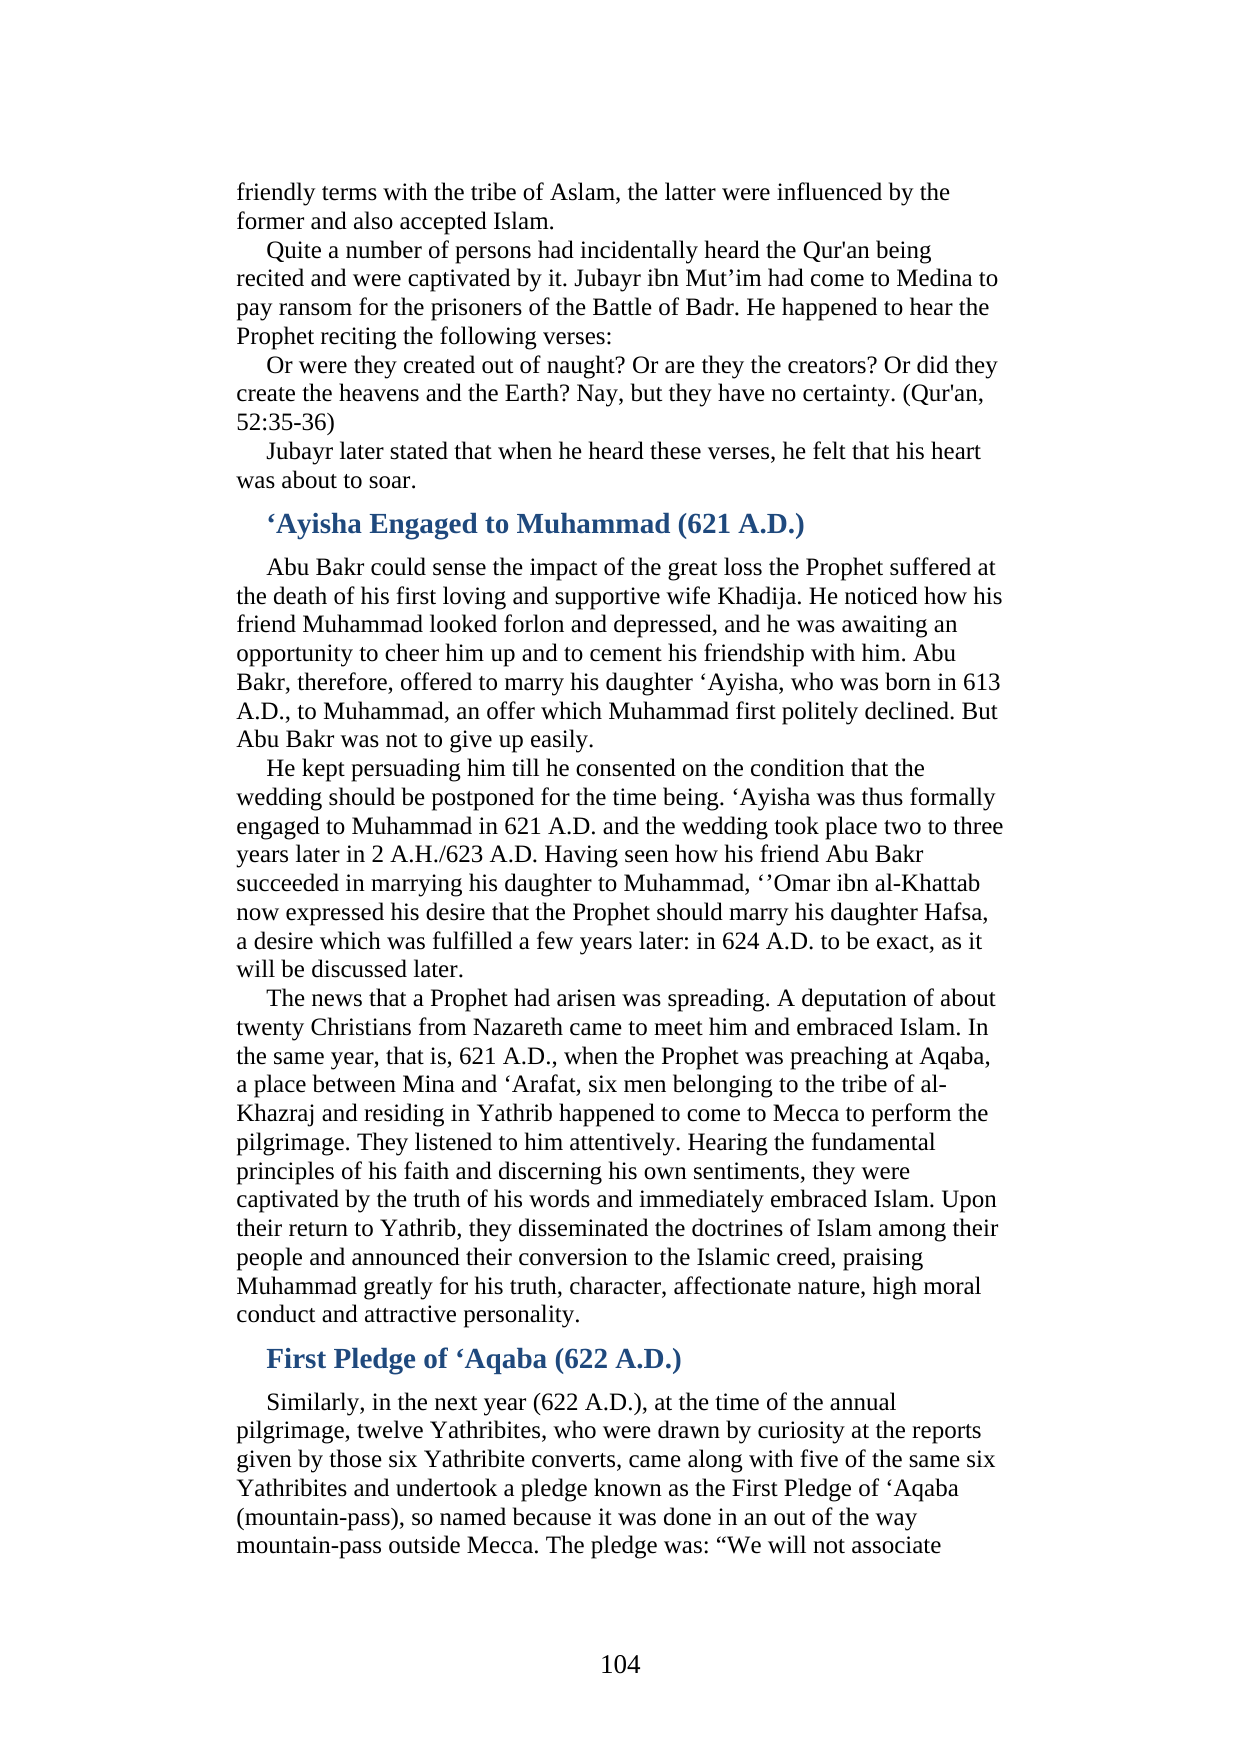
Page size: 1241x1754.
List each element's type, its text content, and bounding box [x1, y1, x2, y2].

subtitle ‘Ayisha Engaged to Muhammad (621 A.D.) [236, 506, 1004, 539]
text Quite a number of persons had incidentally heard the Qur'an being recited and were captivated by it. Jubayr ibn Mut’im had come to Medina to pay ransom for the prisoners of the Battle of Badr. He happened to hear the Prophet reciting the following verses: [236, 235, 1004, 350]
text Jubayr later stated that when he heard these verses, he felt that his heart was about to soar. [236, 436, 1004, 493]
subtitle First Pledge of ‘Aqaba (622 A.D.) [236, 1341, 1004, 1374]
text Or were they created out of naught? Or are they the creators? Or did they create the heavens and the Earth? Nay, but they have no certainty. (Qur'an, 52:35-36) [236, 350, 1004, 436]
text The news that a Prophet had arisen was spreading. A deputation of about twenty Christians from Nazareth came to meet him and embraced Islam. In the same year, that is, 621 A.D., when the Prophet was preaching at Aqaba, a place between Mina and ‘Arafat, six men belonging to the tribe of al-Khazraj and residing in Yathrib happened to come to Mecca to perform the pilgrimage. They listened to him attentively. Hearing the fundamental principles of his faith and discerning his own sentiments, they were captivated by the truth of his words and immediately embraced Islam. Upon their return to Yathrib, they disseminated the doctrines of Islam among their people and announced their conversion to the Islamic creed, praising Muhammad greatly for his truth, character, affectionate nature, high moral conduct and attractive personality. [236, 983, 1004, 1328]
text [236, 177, 1004, 235]
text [236, 1387, 1004, 1559]
text He kept persuading him till he consented on the condition that the wedding should be postponed for the time being. ‘Ayisha was thus formally engaged to Muhammad in 621 A.D. and the wedding took place two to three years later in 2 A.H./623 A.D. Having seen how his friend Abu Bakr succeeded in marrying his daughter to Muhammad, ‘’Omar ibn al-Khattab now expressed his desire that the Prophet should marry his daughter Hafsa, a desire which was fulfilled a few years later: in 624 A.D. to be exact, as it will be discussed later. [236, 753, 1004, 983]
text Abu Bakr could sense the impact of the great loss the Prophet suffered at the death of his first loving and supportive wife Khadija. He noticed how his friend Muhammad looked forlon and depressed, and he was awaiting an opportunity to cheer him up and to cement his friendship with him. Abu Bakr, therefore, offered to marry his daughter ‘Ayisha, who was born in 613 A.D., to Muhammad, an offer which Muhammad first politely declined. But Abu Bakr was not to give up easily. [236, 552, 1004, 753]
